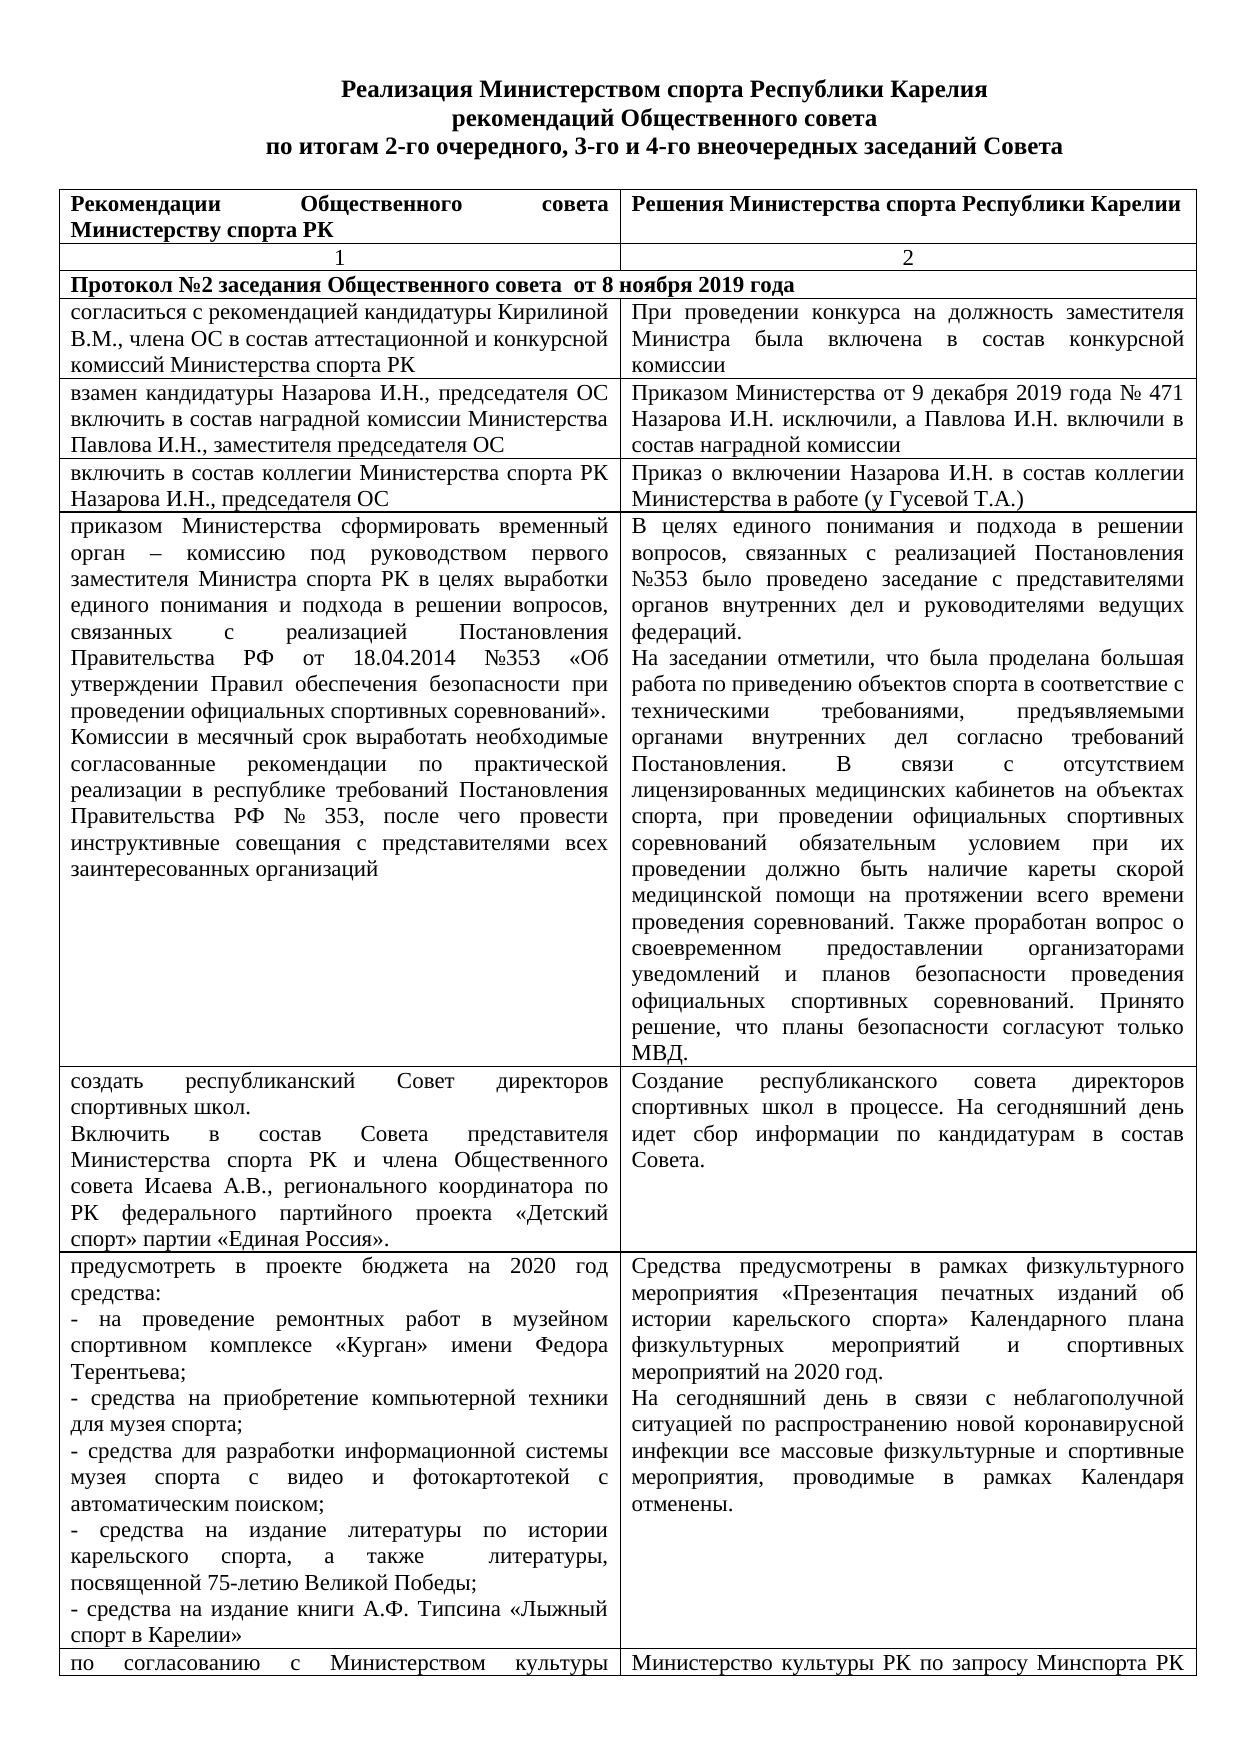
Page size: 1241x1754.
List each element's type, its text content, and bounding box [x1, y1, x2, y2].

table_cell Создание республиканского совета директоров спортивных школ в процессе. На сегодняшний день идет сбор информации по кандидатурам в состав Совета. [621, 1067, 1196, 1251]
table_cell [60, 1649, 620, 1675]
table_cell Протокол №2 заседания Общественного совета от 8 ноября 2019 года [60, 271, 1196, 297]
table_cell 2 [621, 244, 1196, 270]
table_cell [621, 1649, 1196, 1675]
text Реализация Министерством спорта Республики Карелия [177, 74, 1152, 103]
table_cell включить в состав коллегии Министерства спорта РК Назарова И.Н., председателя ОС [60, 459, 620, 511]
text по итогам 2-го очередного, 3-го и 4-го внеочередных заседаний Совета [177, 131, 1152, 160]
table_header Решения Министерства спорта Республики Карелии [621, 190, 1196, 243]
table_header Рекомендации Общественного совета Министерству спорта РК [60, 190, 620, 243]
table_cell взамен кандидатуры Назарова И.Н., председателя ОС включить в состав наградной комиссии Министерства Павлова И.Н., заместителя председателя ОС [60, 379, 620, 458]
table_cell Приказом Министерства от 9 декабря 2019 года № 471 Назарова И.Н. исключили, а Павлова И.Н. включили в состав наградной комиссии [621, 379, 1196, 458]
table_cell При проведении конкурса на должность заместителя Министра была включена в состав конкурсной комиссии [621, 299, 1196, 377]
table_cell предусмотреть в проекте бюджета на 2020 год средства: - на проведение ремонтных работ в музейном спортивном комплексе «Курган» имени Федора Терентьева; - средства на приобретение компьютерной техники для музея спорта; - средства для разработки информационной системы музея спорта с видео и фотокартотекой с автоматическим поиском; - средства на издание литературы по истории карельского спорта, а также литературы, посвященной 75-летию Великой Победы; - средства на издание книги А.Ф. Типсина «Лыжный спорт в Карелии» [60, 1253, 620, 1648]
table_cell В целях единого понимания и подхода в решении вопросов, связанных с реализацией Постановления №353 было проведено заседание с представителями органов внутренних дел и руководителями ведущих федераций. На заседании отметили, что была проделана большая работа по приведению объектов спорта в соответствие с техническими требованиями, предъявляемыми органами внутренних дел согласно требований Постановления. В связи с отсутствием лицензированных медицинских кабинетов на объектах спорта, при проведении официальных спортивных соревнований обязательным условием при их проведении должно быть наличие кареты скорой медицинской помощи на протяжении всего времени проведения соревнований. Также проработан вопрос о своевременном предоставлении организаторами уведомлений и планов безопасности проведения официальных спортивных соревнований. Принято решение, что планы безопасности согласуют только МВД. [621, 513, 1196, 1066]
table_cell приказом Министерства сформировать временный орган – комиссию под руководством первого заместителя Министра спорта РК в целях выработки единого понимания и подхода в решении вопросов, связанных с реализацией Постановления Правительства РФ от 18.04.2014 №353 «Об утверждении Правил обеспечения безопасности при проведении официальных спортивных соревнований». Комиссии в месячный срок выработать необходимые согласованные рекомендации по практической реализации в республике требований Постановления Правительства РФ № 353, после чего провести инструктивные совещания с представителями всех заинтересованных организаций [60, 513, 620, 1066]
table_cell Средства предусмотрены в рамках физкультурного мероприятия «Презентация печатных изданий об истории карельского спорта» Календарного плана физкультурных мероприятий и спортивных мероприятий на 2020 год. На сегодняшний день в связи с неблагополучной ситуацией по распространению новой коронавирусной инфекции все массовые физкультурные и спортивные мероприятия, проводимые в рамках Календаря отменены. [621, 1253, 1196, 1648]
table_cell 1 [60, 244, 620, 270]
table_cell согласиться с рекомендацией кандидатуры Кирилиной В.М., члена ОС в состав аттестационной и конкурсной комиссий Министерства спорта РК [60, 299, 620, 377]
table_cell Приказ о включении Назарова И.Н. в состав коллегии Министерства в работе (у Гусевой Т.А.) [621, 459, 1196, 511]
table_cell создать республиканский Совет директоров спортивных школ. Включить в состав Совета представителя Министерства спорта РК и члена Общественного совета Исаева А.В., регионального координатора по РК федерального партийного проекта «Детский спорт» партии «Единая Россия». [60, 1067, 620, 1251]
text рекомендаций Общественного совета [177, 103, 1152, 131]
